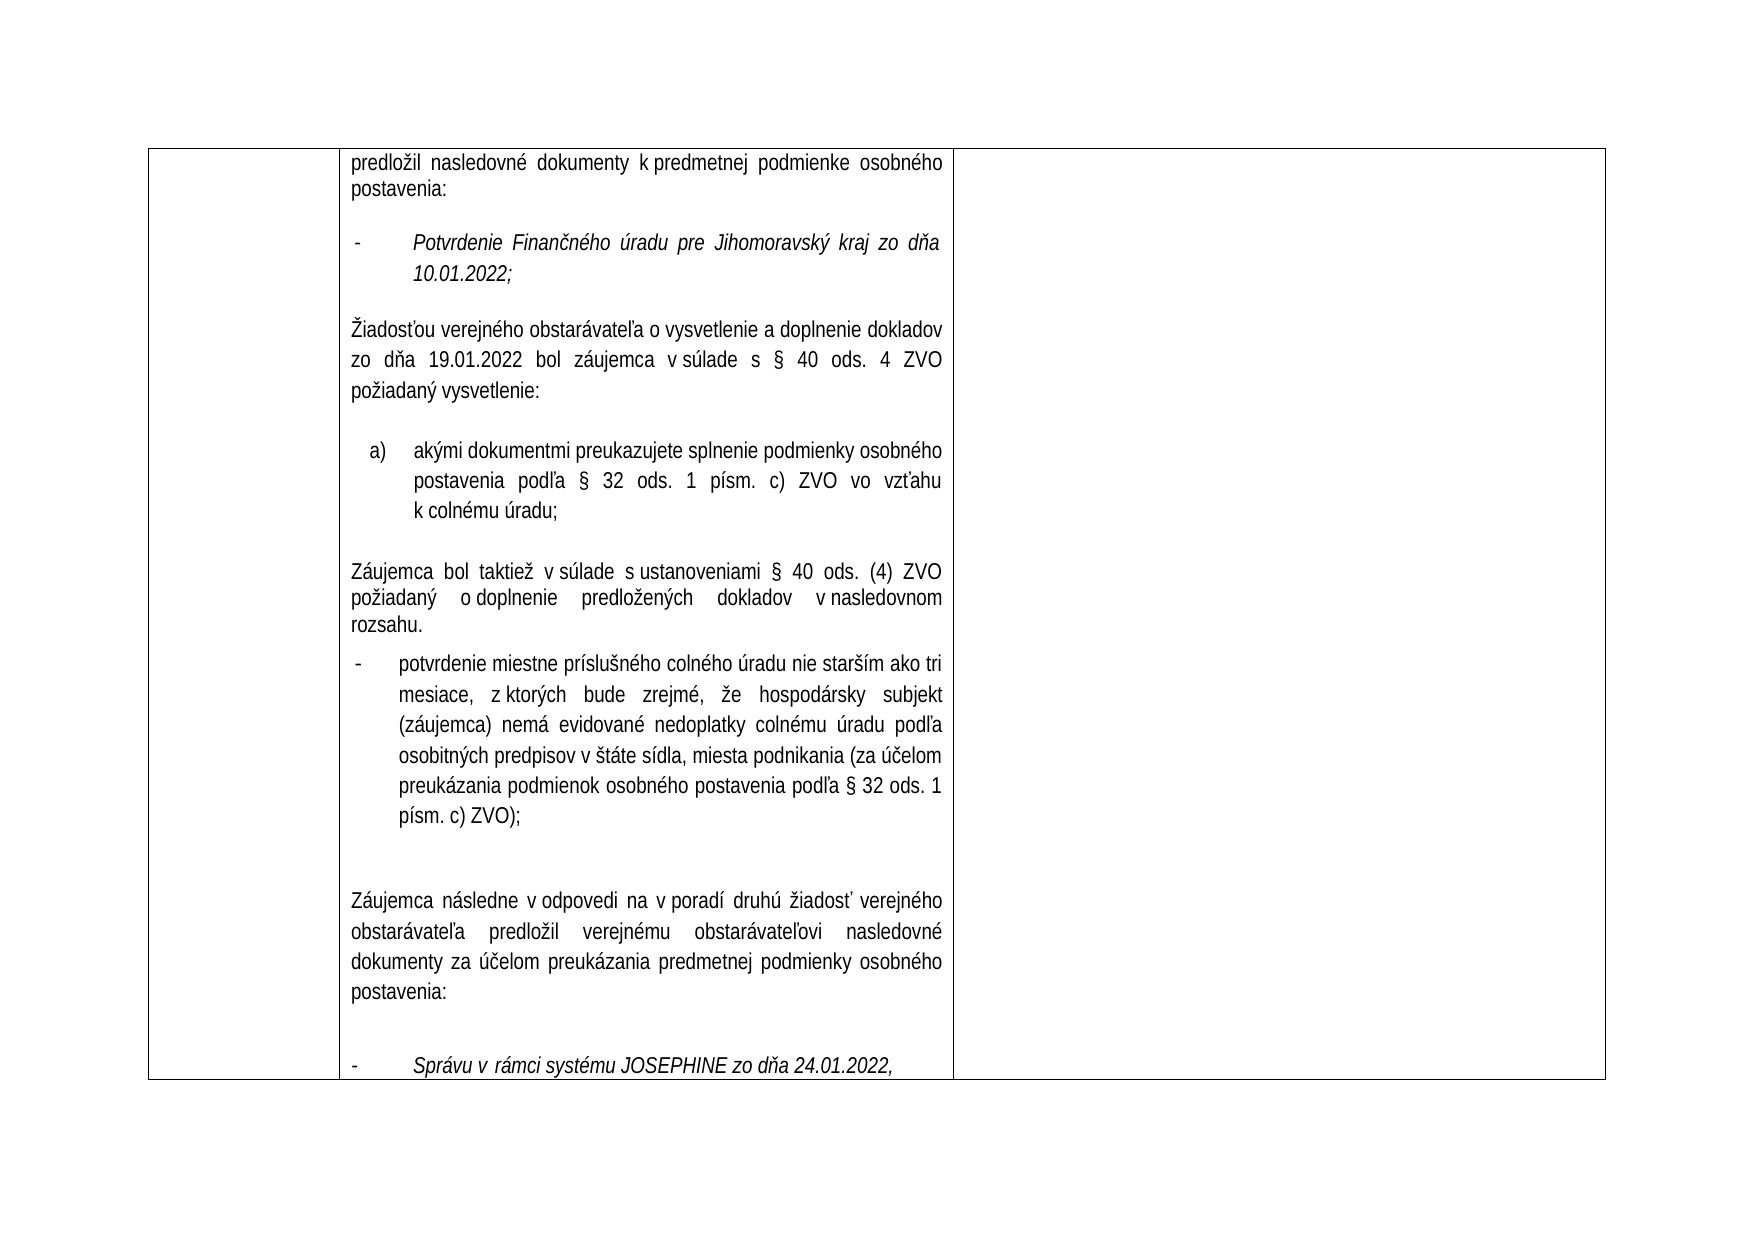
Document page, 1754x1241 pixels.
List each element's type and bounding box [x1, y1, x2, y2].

table_cell [149, 149, 339, 1079]
table_cell [954, 149, 1605, 1079]
table_cell [340, 149, 953, 1079]
